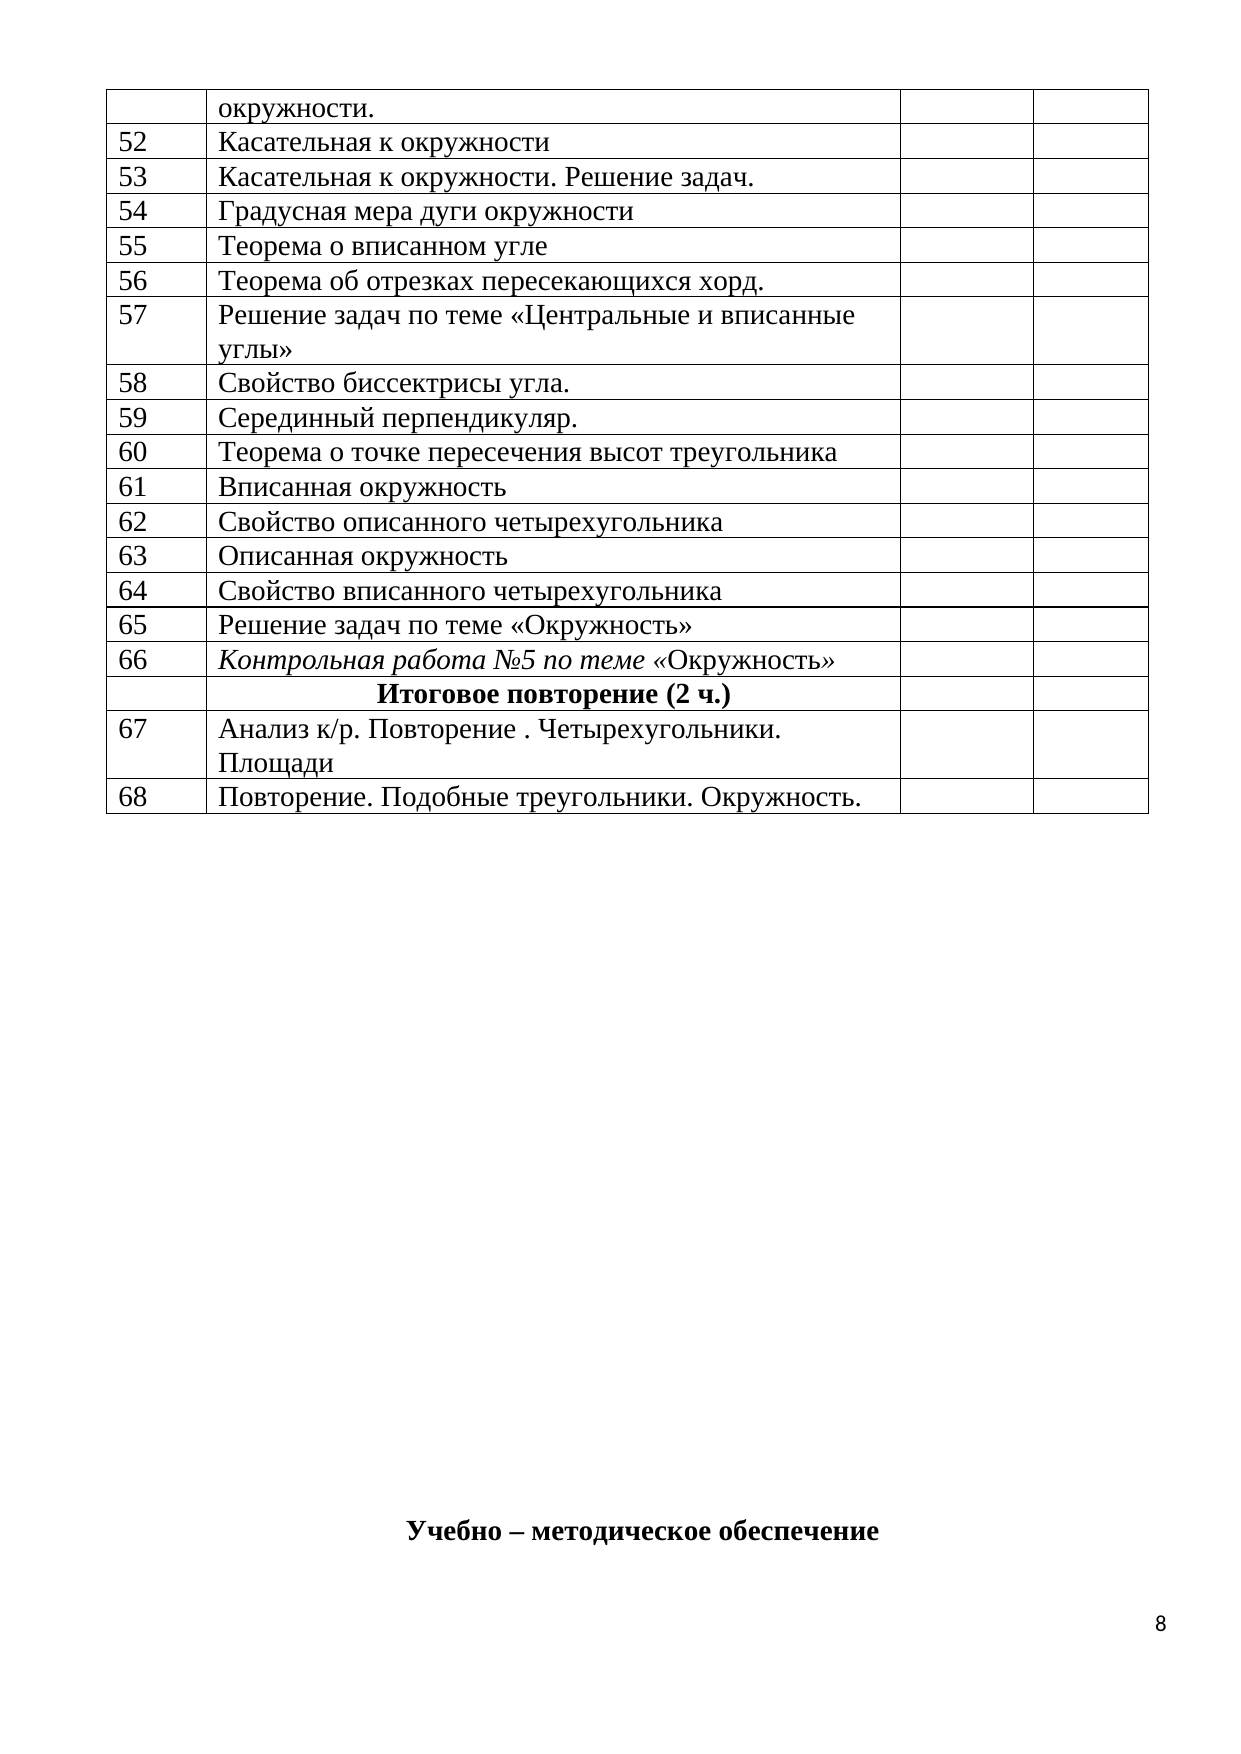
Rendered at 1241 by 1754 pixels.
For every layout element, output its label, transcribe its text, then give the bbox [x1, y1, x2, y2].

table_cell Контрольная работа №5 по теме «Окружность» [207, 642, 900, 676]
table_cell Повторение. Подобные треугольники. Окружность. [207, 779, 900, 813]
table_cell [901, 642, 1033, 676]
table_cell 52 [107, 124, 206, 158]
table_cell [1034, 365, 1148, 399]
table_cell 53 [107, 159, 206, 192]
table_cell Свойство биссектрисы угла. [207, 365, 900, 399]
table_cell [901, 228, 1033, 262]
table_cell Теорема об отрезках пересекающихся хорд. [207, 263, 900, 296]
table_cell [1034, 194, 1148, 227]
table_cell [1034, 779, 1148, 813]
table_cell [1034, 469, 1148, 503]
table_cell [107, 677, 206, 710]
table_cell 58 [107, 365, 206, 399]
table_cell [901, 435, 1033, 468]
text Учебно – методическое обеспечение [118, 1513, 1167, 1547]
table_cell Анализ к/р. Повторение . Четырехугольники. Площади [207, 711, 900, 778]
table_cell [901, 263, 1033, 296]
table_cell 63 [107, 538, 206, 572]
table_cell 68 [107, 779, 206, 813]
table_cell Свойство описанного четырехугольника [207, 504, 900, 537]
table_cell [1034, 124, 1148, 158]
table_cell [1034, 159, 1148, 192]
table_cell [1034, 297, 1148, 364]
table_cell 55 [107, 228, 206, 262]
table_cell [901, 90, 1033, 123]
table_cell [901, 711, 1033, 778]
table_cell [901, 469, 1033, 503]
table_cell Описанная окружность [207, 538, 900, 572]
table_cell Теорема о вписанном угле [207, 228, 900, 262]
table_cell [1034, 677, 1148, 710]
table_cell [1034, 642, 1148, 676]
table_cell [1034, 573, 1148, 606]
table_cell Теорема о точке пересечения высот треугольника [207, 435, 900, 468]
table_cell [1034, 435, 1148, 468]
table_cell [901, 365, 1033, 399]
table_cell [901, 400, 1033, 433]
table_cell 54 [107, 194, 206, 227]
table_cell Касательная к окружности. Решение задач. [207, 159, 900, 192]
table_cell [901, 124, 1033, 158]
table_cell Решение задач по теме «Центральные и вписанные углы» [207, 297, 900, 364]
table_cell Итоговое повторение (2 ч.) [207, 677, 900, 710]
table_cell [901, 677, 1033, 710]
table_cell [1034, 90, 1148, 123]
table_cell 56 [107, 263, 206, 296]
table_cell [901, 159, 1033, 192]
table_cell [901, 573, 1033, 606]
table_cell 60 [107, 435, 206, 468]
table_cell 57 [107, 297, 206, 364]
table_cell 62 [107, 504, 206, 537]
table_cell [901, 297, 1033, 364]
table_cell [1034, 228, 1148, 262]
table_cell Серединный перпендикуляр. [207, 400, 900, 433]
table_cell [207, 90, 900, 123]
table_cell Касательная к окружности [207, 124, 900, 158]
table_cell [1034, 608, 1148, 641]
table_cell [901, 779, 1033, 813]
table_cell 67 [107, 711, 206, 778]
table_cell 65 [107, 608, 206, 641]
table_cell 66 [107, 642, 206, 676]
table_cell 51 [107, 90, 206, 123]
table_cell [1034, 538, 1148, 572]
table_cell 64 [107, 573, 206, 606]
table_cell [1034, 504, 1148, 537]
table_cell 59 [107, 400, 206, 433]
table_cell [901, 504, 1033, 537]
table_cell [901, 538, 1033, 572]
table_cell [1034, 400, 1148, 433]
table_cell Свойство вписанного четырехугольника [207, 573, 900, 606]
table_cell [901, 194, 1033, 227]
table_cell Градусная мера дуги окружности [207, 194, 900, 227]
table_cell Вписанная окружность [207, 469, 900, 503]
table_cell 61 [107, 469, 206, 503]
table_cell Решение задач по теме «Окружность» [207, 608, 900, 641]
table_cell [1034, 263, 1148, 296]
table_cell [901, 608, 1033, 641]
table_cell [1034, 711, 1148, 778]
